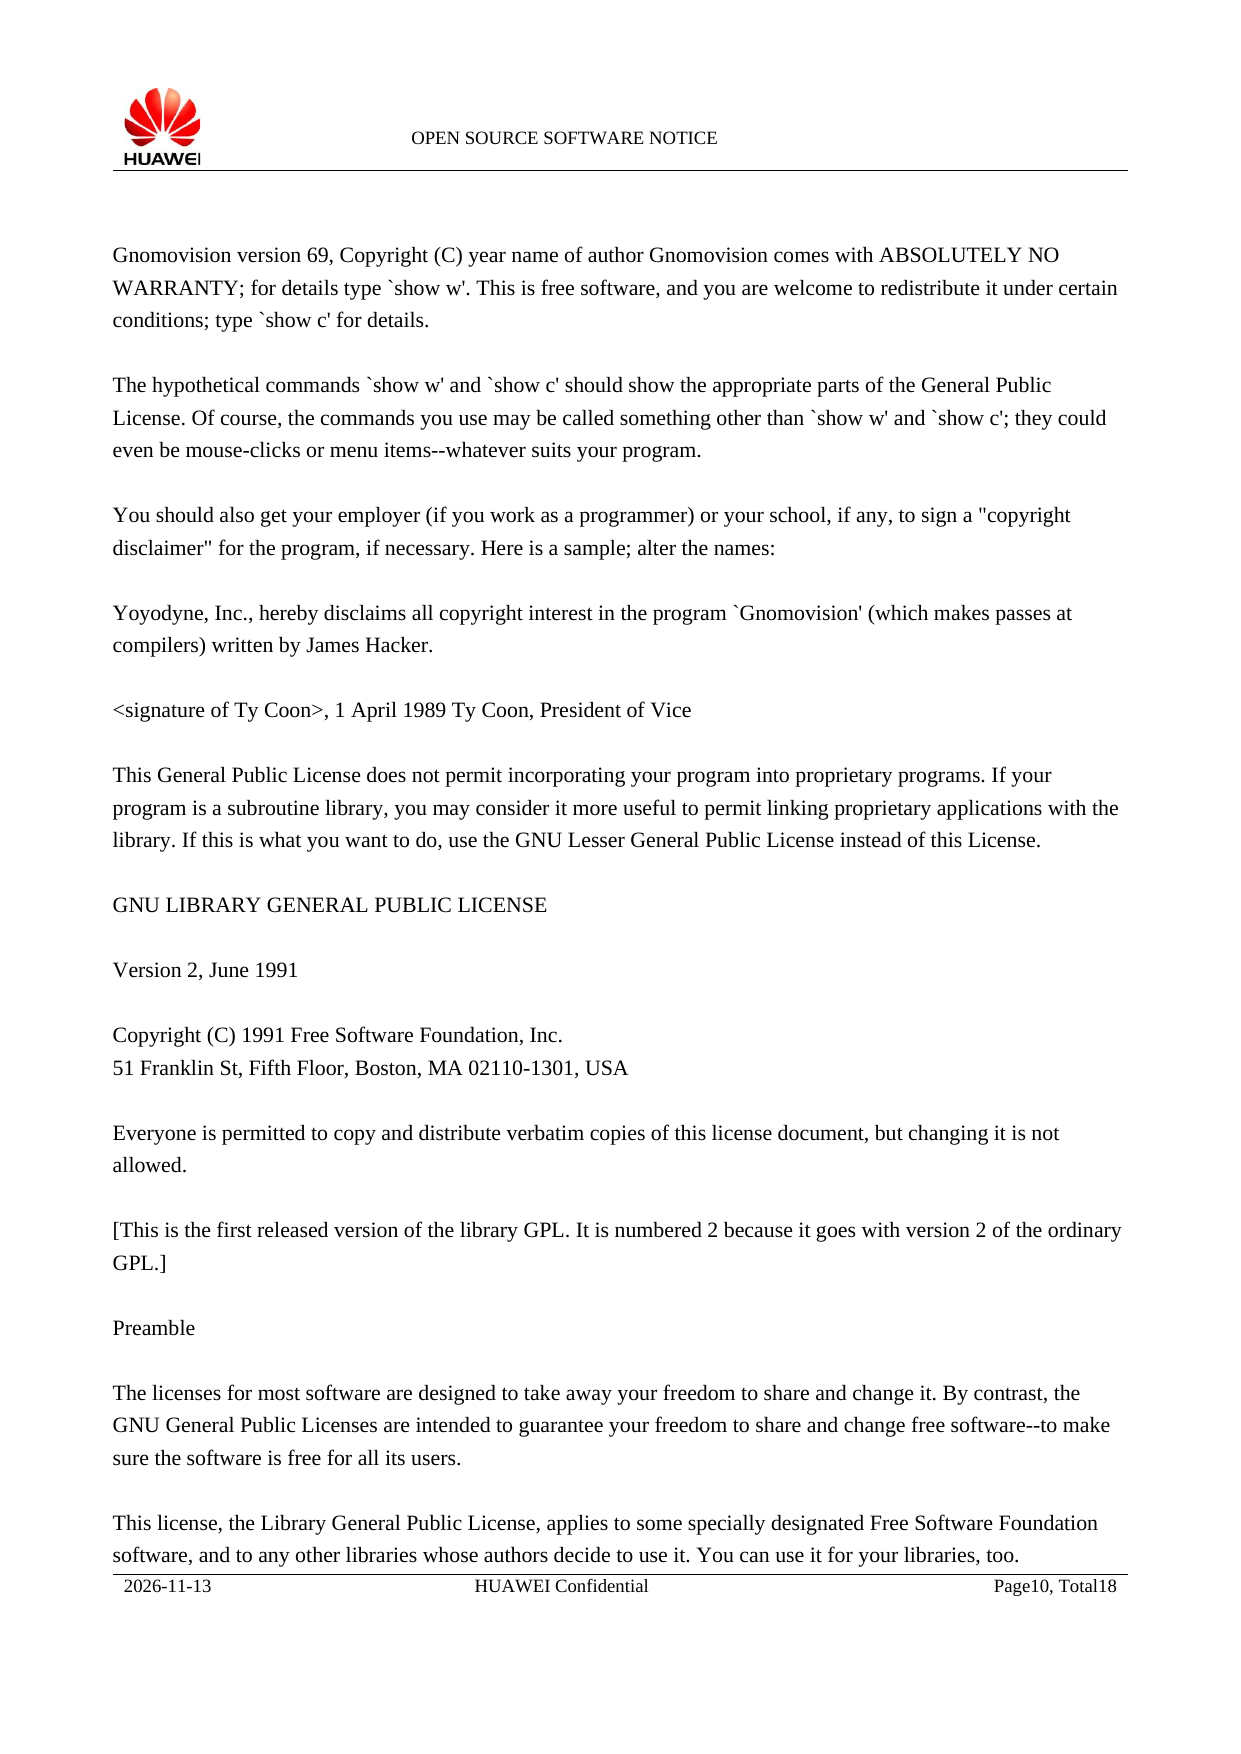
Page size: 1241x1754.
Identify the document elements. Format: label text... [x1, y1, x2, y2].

picture [124, 88, 201, 165]
